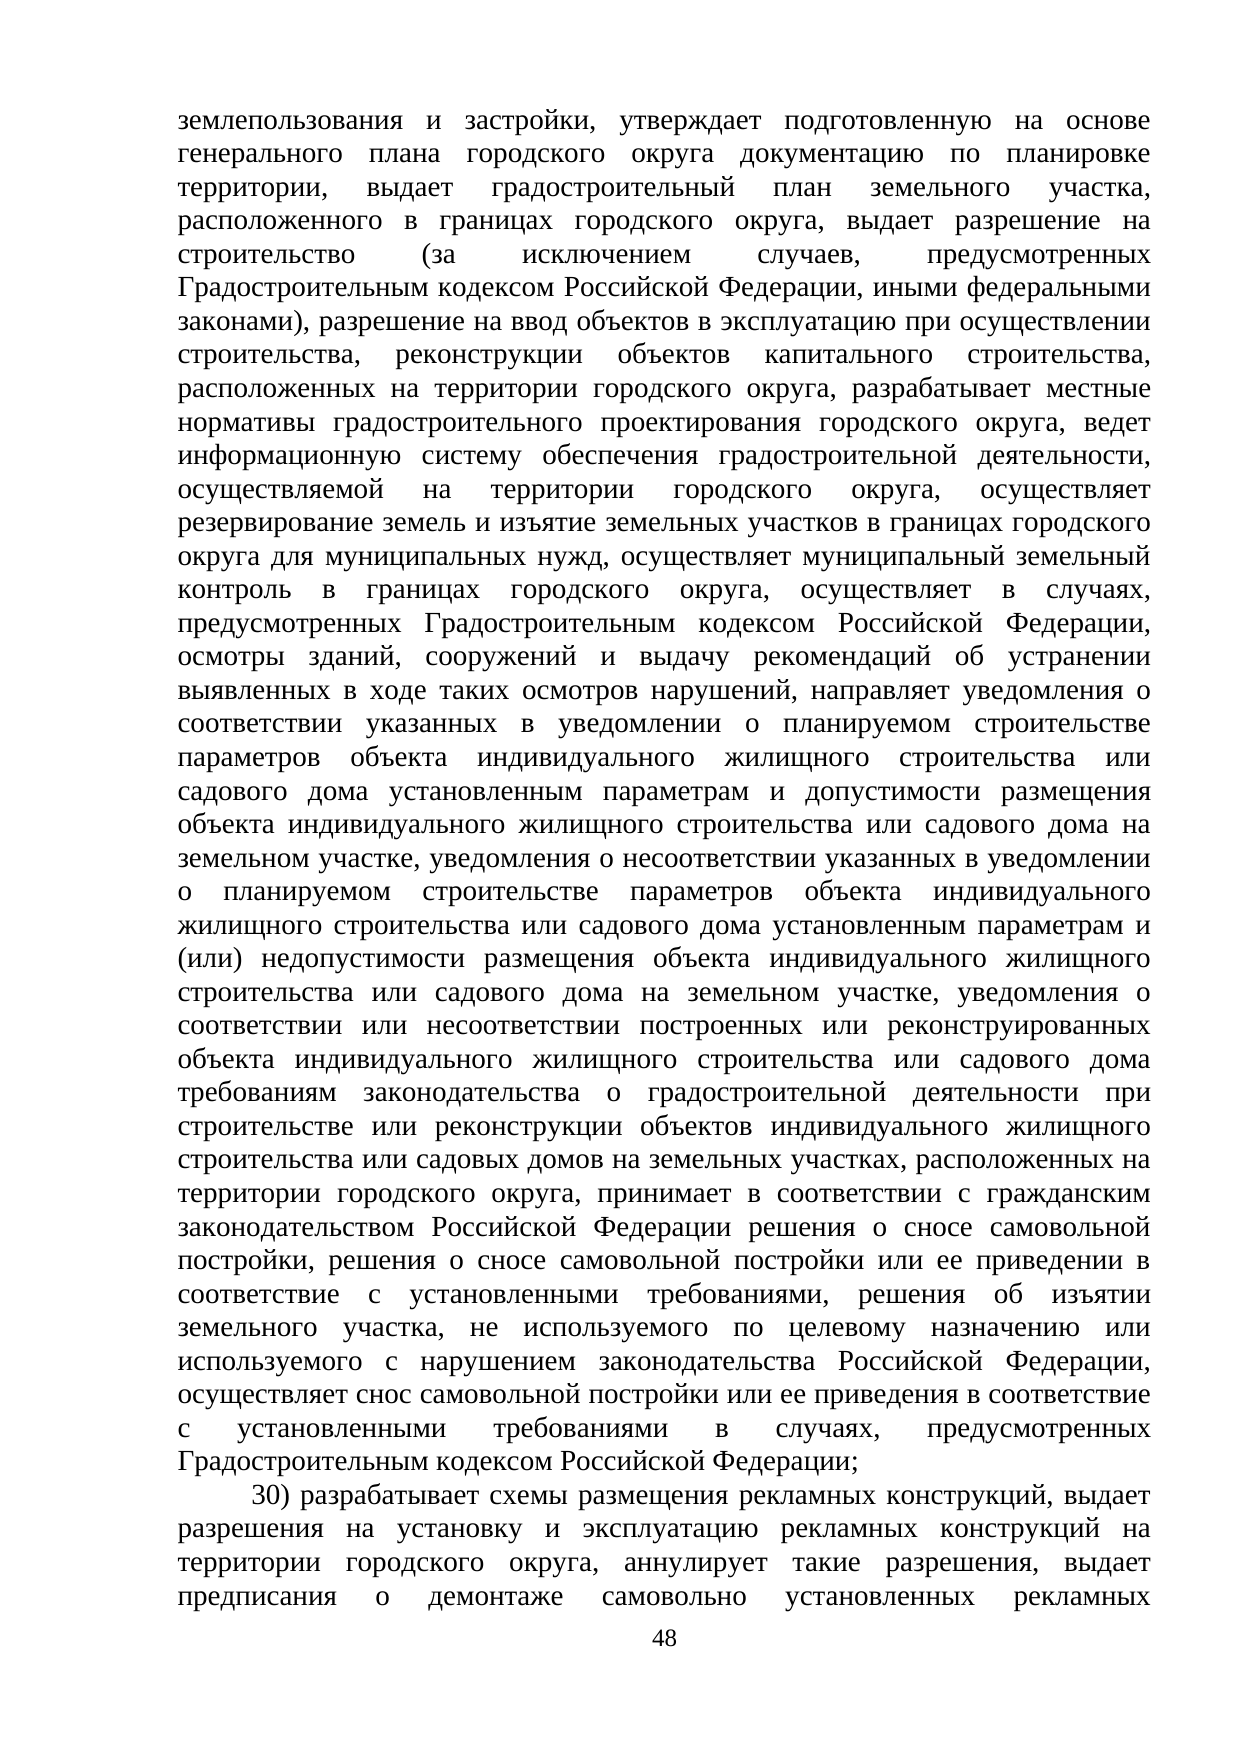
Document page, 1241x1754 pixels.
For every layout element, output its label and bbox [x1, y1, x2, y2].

text [177, 1477, 1152, 1611]
text [177, 102, 1152, 1477]
